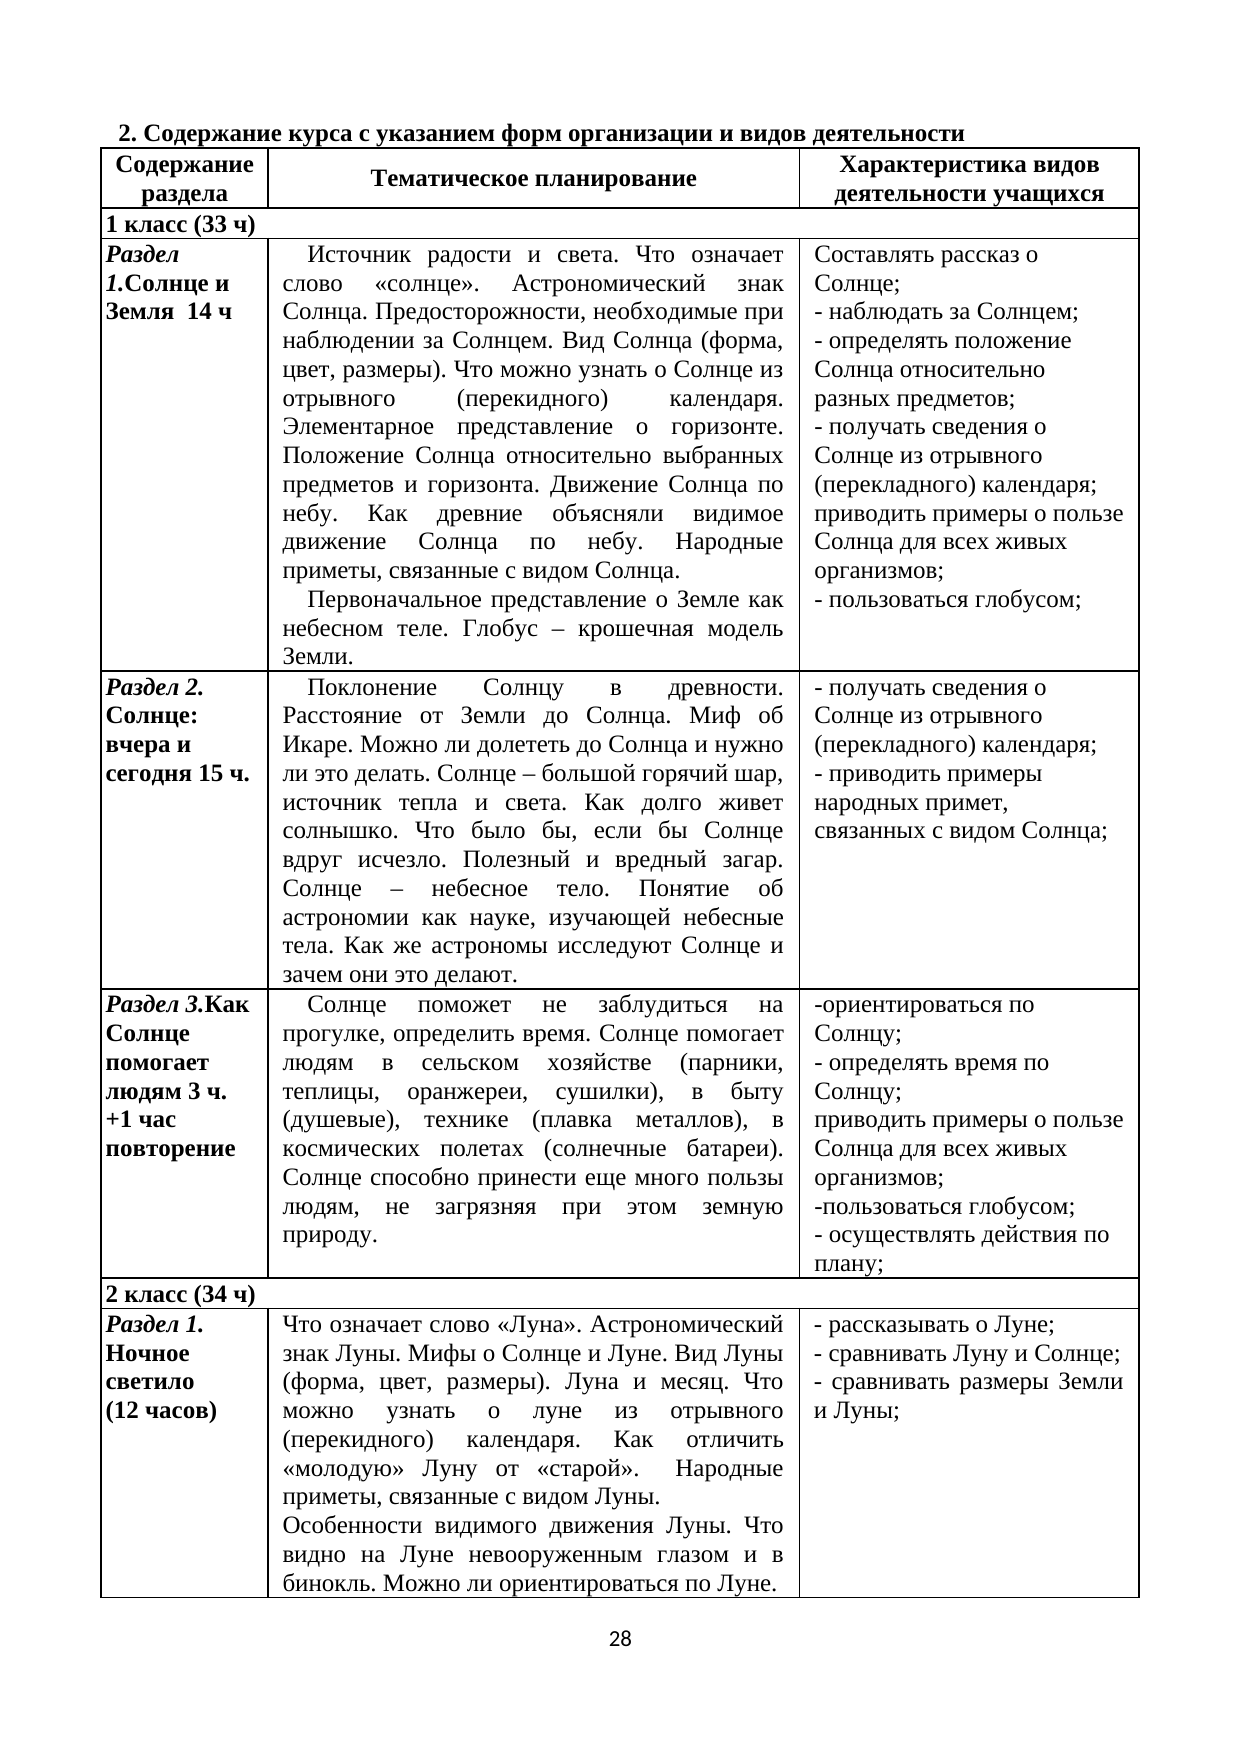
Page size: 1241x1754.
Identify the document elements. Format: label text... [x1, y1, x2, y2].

table_cell Источник радости и света. Что означает слово «солнце». Астрономический знак Солнца. Предосторожности, необходимые при наблюдении за Солнцем. Вид Солнца (форма, цвет, размеры). Что можно узнать о Солнце из отрывного (перекидного) календаря. Элементарное представление о горизонте. Положение Солнца относительно выбранных предметов и горизонта. Движение Солнца по небу. Как древние объясняли видимое движение Солнца по небу. Народные приметы, связанные с видом Солнца. Первоначальное представление о Земле как небесном теле. Глобус – крошечная модель Земли. [269, 239, 799, 670]
table_cell Раздел 1.Солнце и Земля 14 ч [102, 239, 267, 670]
table_cell Составлять рассказ о Солнце; - наблюдать за Солнцем; - определять положение Солнца относительно разных предметов; - получать сведения о Солнце из отрывного (перекладного) календаря; приводить примеры о пользе Солнца для всех живых организмов; - пользоваться глобусом; [800, 239, 1138, 670]
table_cell 1 класс (33 ч) [102, 209, 1138, 237]
table_header Характеристика видов деятельности учащихся [800, 149, 1138, 207]
table_cell Раздел 1. Ночное светило (12 часов) [102, 1309, 267, 1596]
table_cell -ориентироваться по Солнцу; - определять время по Солнцу; приводить примеры о пользе Солнца для всех живых организмов; -пользоваться глобусом; - осуществлять действия по плану; [800, 990, 1138, 1277]
table_cell Раздел 2. Солнце: вчера и сегодня 15 ч. [102, 672, 267, 988]
table_cell - получать сведения о Солнце из отрывного (перекладного) календаря; - приводить примеры народных примет, связанных с видом Солнца; [800, 672, 1138, 988]
table_cell Что означает слово «Луна». Астрономический знак Луны. Мифы о Солнце и Луне. Вид Луны (форма, цвет, размеры). Луна и месяц. Что можно узнать о луне из отрывного (перекидного) календаря. Как отличить «молодую» Луну от «старой». Народные приметы, связанные с видом Луны. Особенности видимого движения Луны. Что видно на Луне невооруженным глазом и в бинокль. Можно ли ориентироваться по Луне. [269, 1309, 799, 1596]
table_cell Раздел 3.Как Солнце помогает людям 3 ч. +1 час повторение [102, 990, 267, 1277]
table_cell Поклонение Солнцу в древности. Расстояние от Земли до Солнца. Миф об Икаре. Можно ли долететь до Солнца и нужно ли это делать. Солнце – большой горячий шар, источник тепла и света. Как долго живет солнышко. Что было бы, если бы Солнце вдруг исчезло. Полезный и вредный загар. Солнце – небесное тело. Понятие об астрономии как науке, изучающей небесные тела. Как же астрономы исследуют Солнце и зачем они это делают. [269, 672, 799, 988]
table_header Тематическое планирование [269, 149, 799, 207]
table_header Содержание раздела [102, 149, 267, 207]
table_cell Солнце поможет не заблудиться на прогулке, определить время. Солнце помогает людям в сельском хозяйстве (парники, теплицы, оранжереи, сушилки), в быту (душевые), технике (плавка металлов), в космических полетах (солнечные батареи). Солнце способно принести еще много пользы людям, не загрязняя при этом земную природу. [269, 990, 799, 1277]
table_cell 2 класс (34 ч) [102, 1279, 1138, 1307]
text 2. Содержание курса с указанием форм организации и видов деятельности [118, 118, 1122, 147]
table_cell - рассказывать о Луне; - сравнивать Луну и Солнце; - сравнивать размеры Земли и Луны; [800, 1309, 1138, 1596]
